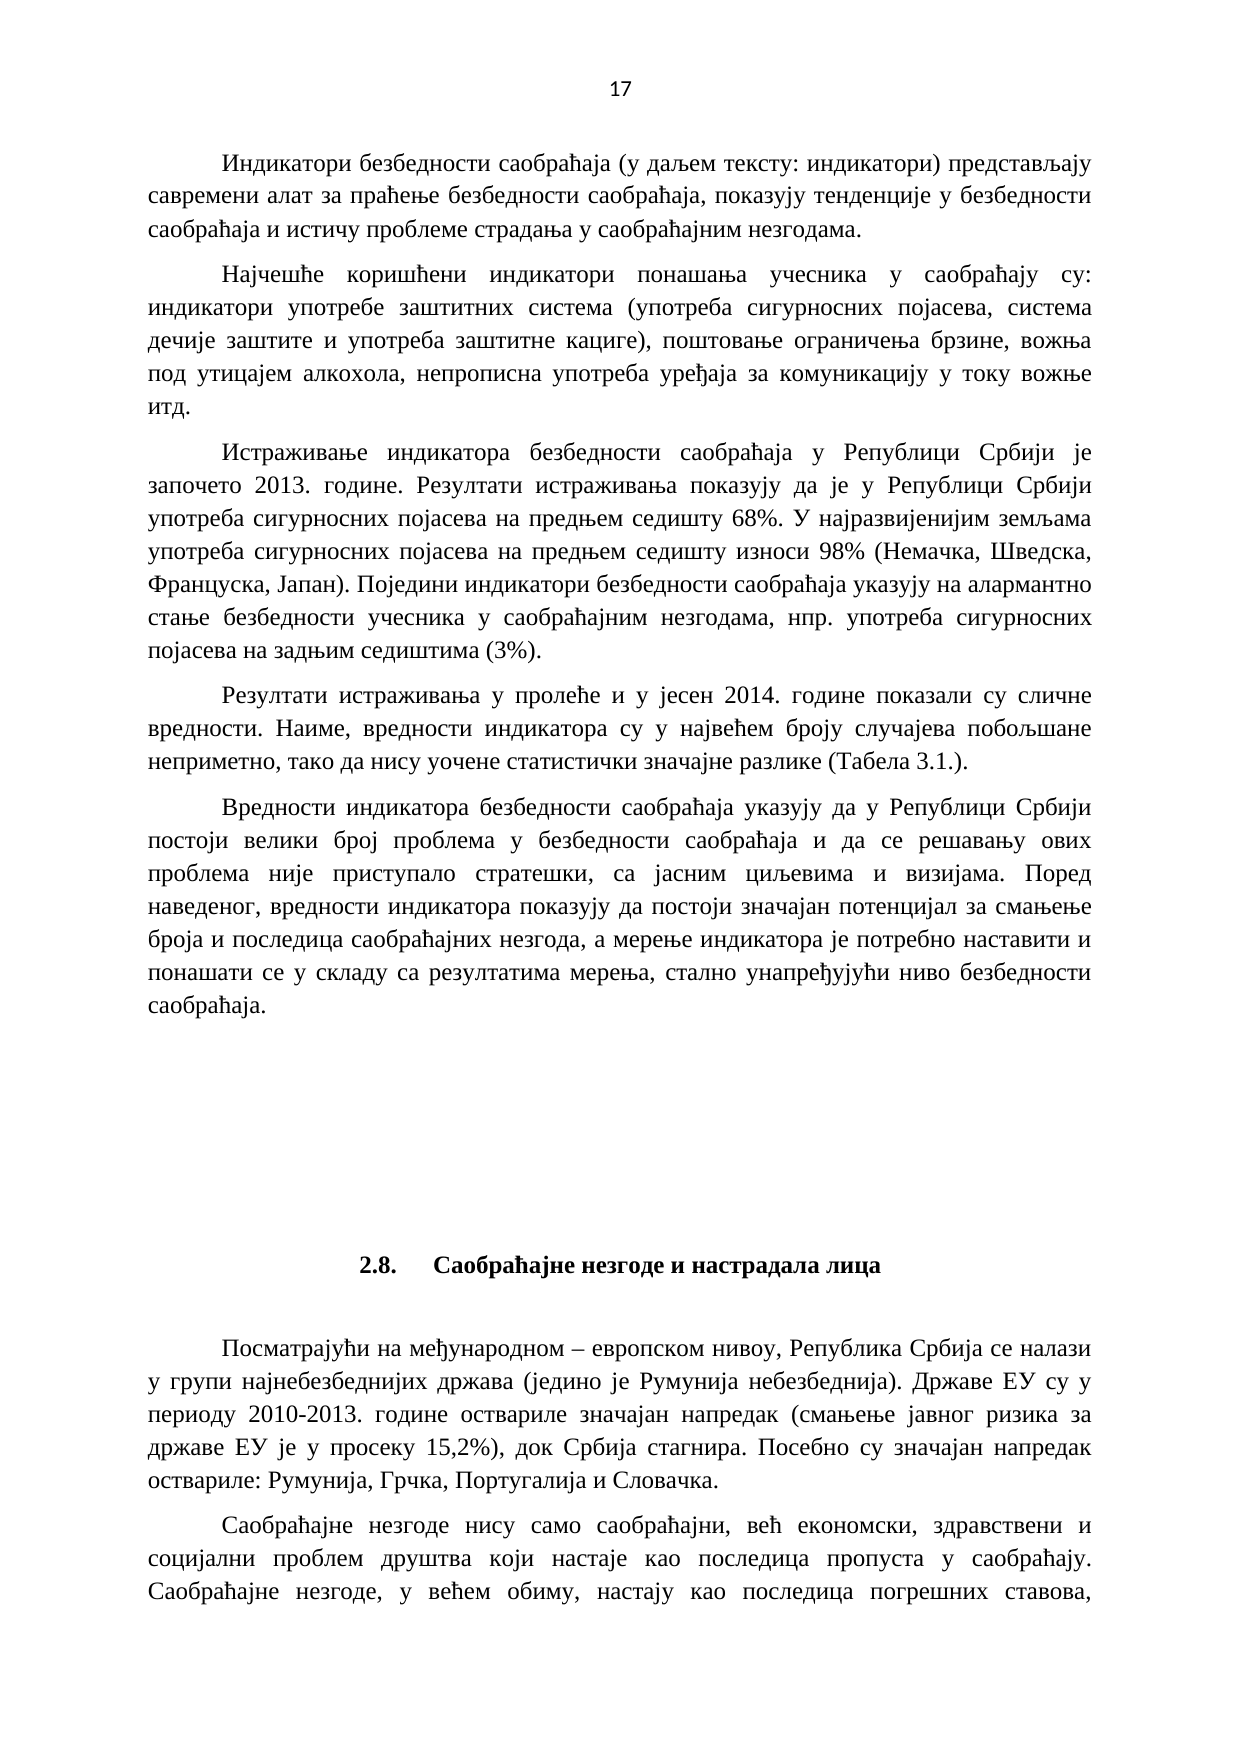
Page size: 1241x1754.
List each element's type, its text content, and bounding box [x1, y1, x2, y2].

text Индикатори безбедности саобраћаја (у даљем тексту: индикатори) представљају савремени алат за праћење безбедности саобраћаја, показују тенденције у безбедности саобраћаја и истичу проблеме страдања у саобраћајним незгодама. [148, 148, 1093, 242]
text Посматрајући на међународном – европском нивоу, Република Србија се налази у групи најнебезбеднијих држава (једино је Румунија небезбеднија). Државе ЕУ су у периоду 2010-2013. године оствариле значајан напредак (смањење јавног ризика за државе ЕУ је у просеку 15,2%), док Србија стагнира. Посебно су значајан напредак оствариле: Румунија, Грчка, Португалија и Словачка. [148, 1333, 1093, 1493]
text Истраживање индикатора безбедности саобраћаја у Републици Србији је започето 2013. године. Резултати истраживања показују да је у Републици Србији употреба сигурносних појасева на предњем седишту 68%. У најразвијенијим земљама употреба сигурносних појасева на предњем седишту износи 98% (Немачка, Шведска, Француска, Јапан). Поједини индикатори безбедности саобраћаја указују на алармантно стање безбедности учесника у саобраћајним незгодама, нпр. употреба сигурносних појасева на задњим седиштима (3%). [148, 437, 1093, 664]
text Најчешће коришћени индикатори понашања учесника у саобраћају су: индикатори употребе заштитних система (употреба сигурносних појасева, система дечије заштите и употреба заштитне кациге), поштовање ограничења брзине, вожња под утицајем алкохола, непрописна употреба уређаја за комуникацију у току вожње итд. [148, 259, 1093, 420]
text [148, 1510, 1093, 1605]
text Резултати истраживања у пролеће и у јесен 2014. године показали су сличне вредности. Наиме, вредности индикатора су у највећем броју случајева побољшане неприметно, тако да нису уочене статистички значајне разлике (Табела 3.1.). [148, 680, 1093, 775]
subtitle Саобраћајне незгоде и настрадала лица [148, 1250, 1093, 1279]
text Вредности индикатора безбедности саобраћаја указују да у Републици Србији постоји велики број проблема у безбедности саобраћаја и да се решавању ових проблема није приступало стратешки, са јасним циљевима и визијама. Поред наведеног, вредности индикатора показују да постоји значајан потенцијал за смањење броја и последица саобраћајних незгода, а мерење индикатора је потребно наставити и понашати се у складу са резултатима мерења, стално унапређујући ниво безбедности саобраћаја. [148, 792, 1093, 1019]
